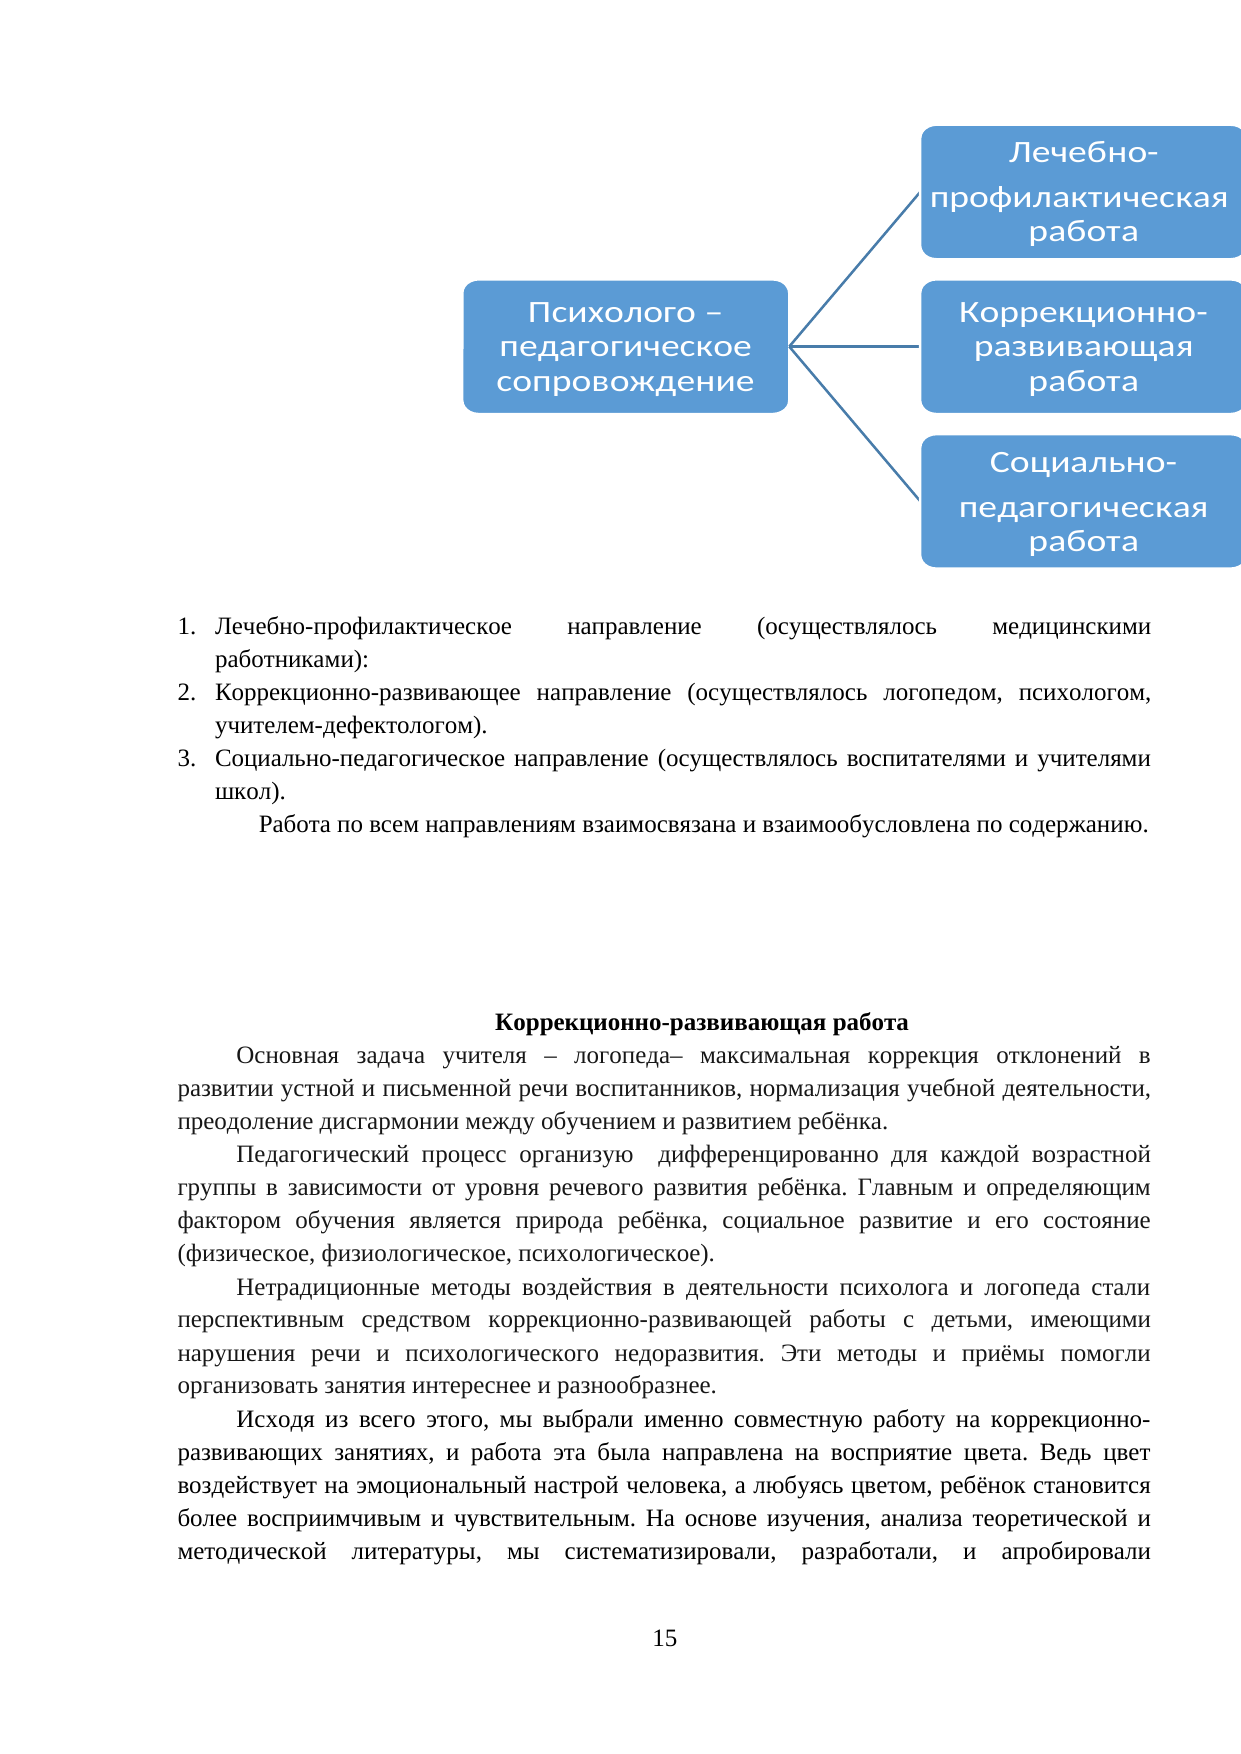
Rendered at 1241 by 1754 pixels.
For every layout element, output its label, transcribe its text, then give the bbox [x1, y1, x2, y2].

text Работа по всем направлениям взаимосвязана и взаимообусловлена по содержанию. [177, 809, 1152, 838]
text Основная задача учителя – логопеда– максимальная коррекция отклонений в развитии устной и письменной речи воспитанников, нормализация учебной деятельности, преодоление дисгармонии между обучением и развитием ребёнка. [177, 1040, 1152, 1135]
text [177, 1404, 1152, 1564]
text Педагогический процесс организую дифференцированно для каждой возрастной группы в зависимости от уровня речевого развития ребёнка. Главным и определяющим фактором обучения является природа ребёнка, социальное развитие и его состояние (физическое, физиологическое, психологическое). [177, 1139, 1152, 1267]
text Нетрадиционные методы воздействия в деятельности психолога и логопеда стали перспективным средством коррекционно-развивающей работы с детьми, имеющими нарушения речи и психологического недоразвития. Эти методы и приёмы помогли организовать занятия интереснее и разнообразнее. [177, 1272, 1152, 1399]
text Коррекционно-развивающая работа [252, 1007, 1152, 1036]
list Коррекционно-развивающее направление (осуществлялось логопедом, психологом, учителем-дефектологом). [177, 677, 1152, 739]
list Социально-педагогическое направление (осуществлялось воспитателями и учителями школ). [177, 743, 1152, 805]
list Лечебно-профилактическое направление (осуществлялось медицинскими работниками): [177, 611, 1152, 673]
